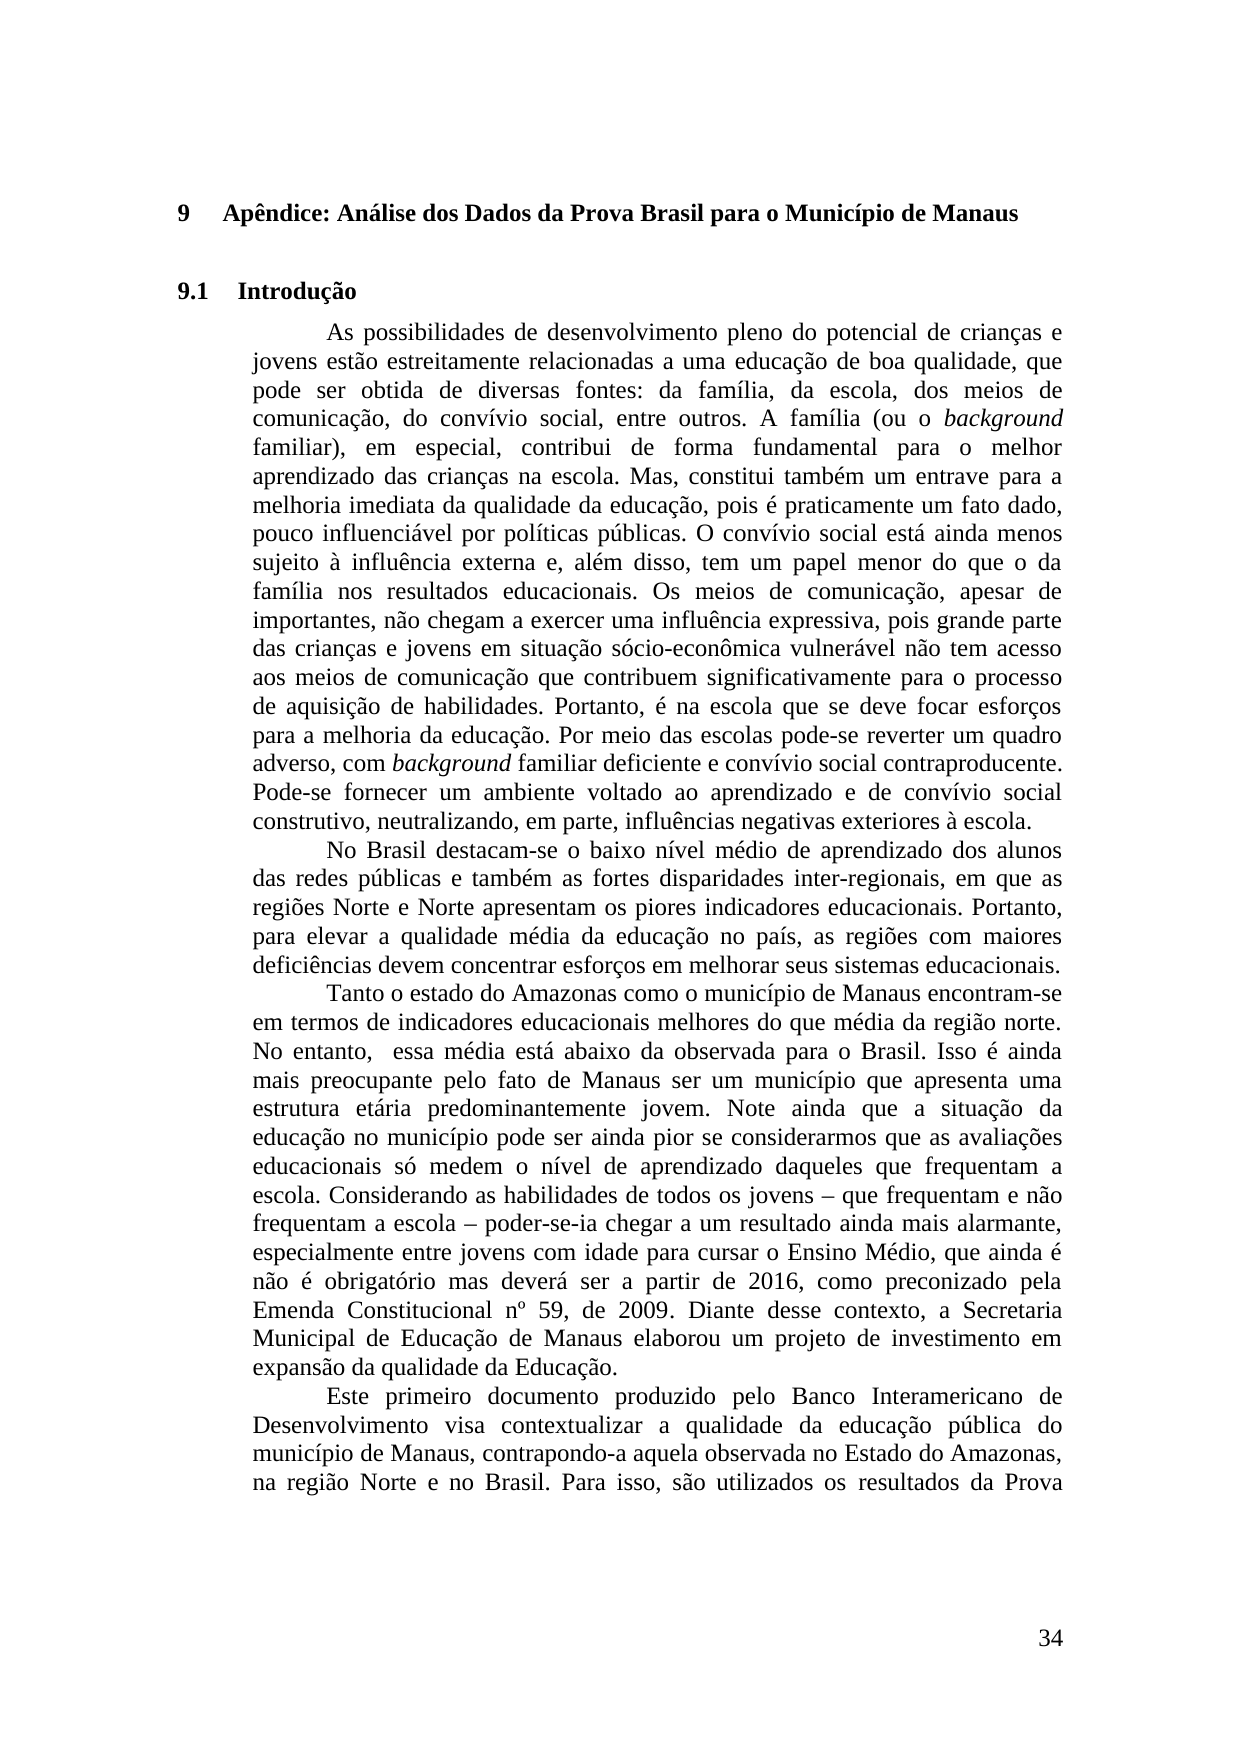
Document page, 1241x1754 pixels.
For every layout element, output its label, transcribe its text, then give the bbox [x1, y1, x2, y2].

subtitle Apêndice: Análise dos Dados da Prova Brasil para o Município de Manaus [177, 198, 1063, 226]
text Tanto o estado do Amazonas como o município de Manaus encontram-se em termos de indicadores educacionais melhores do que média da região norte. No entanto, essa média está abaixo da observada para o Brasil. Isso é ainda mais preocupante pelo fato de Manaus ser um município que apresenta uma estrutura etária predominantemente jovem. Note ainda que a situação da educação no município pode ser ainda pior se considerarmos que as avaliações educacionais só medem o nível de aprendizado daqueles que frequentam a escola. Considerando as habilidades de todos os jovens – que frequentam e não frequentam a escola – poder-se-ia chegar a um resultado ainda mais alarmante, especialmente entre jovens com idade para cursar o Ensino Médio, que ainda é não é obrigatório mas deverá ser a partir de 2016, como preconizado pela Emenda Constitucional nº 59, de 2009. Diante desse contexto, a Secretaria Municipal de Educação de Manaus elaborou um projeto de investimento em expansão da qualidade da Educação. [252, 978, 1063, 1381]
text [252, 1381, 1063, 1496]
text As possibilidades de desenvolvimento pleno do potencial de crianças e jovens estão estreitamente relacionadas a uma educação de boa qualidade, que pode ser obtida de diversas fontes: da família, da escola, dos meios de comunicação, do convívio social, entre outros. A família (ou o background familiar), em especial, contribui de forma fundamental para o melhor aprendizado das crianças na escola. Mas, constitui também um entrave para a melhoria imediata da qualidade da educação, pois é praticamente um fato dado, pouco influenciável por políticas públicas. O convívio social está ainda menos sujeito à influência externa e, além disso, tem um papel menor do que o da família nos resultados educacionais. Os meios de comunicação, apesar de importantes, não chegam a exercer uma influência expressiva, pois grande parte das crianças e jovens em situação sócio-econômica vulnerável não tem acesso aos meios de comunicação que contribuem significativamente para o processo de aquisição de habilidades. Portanto, é na escola que se deve focar esforços para a melhoria da educação. Por meio das escolas pode-se reverter um quadro adverso, com background familiar deficiente e convívio social contraproducente. Pode-se fornecer um ambiente voltado ao aprendizado e de convívio social construtivo, neutralizando, em parte, influências negativas exteriores à escola. [252, 317, 1063, 835]
subtitle Introdução [177, 276, 1063, 305]
text No Brasil destacam-se o baixo nível médio de aprendizado dos alunos das redes públicas e também as fortes disparidades inter-regionais, em que as regiões Norte e Norte apresentam os piores indicadores educacionais. Portanto, para elevar a qualidade média da educação no país, as regiões com maiores deficiências devem concentrar esforços em melhorar seus sistemas educacionais. [252, 835, 1063, 978]
